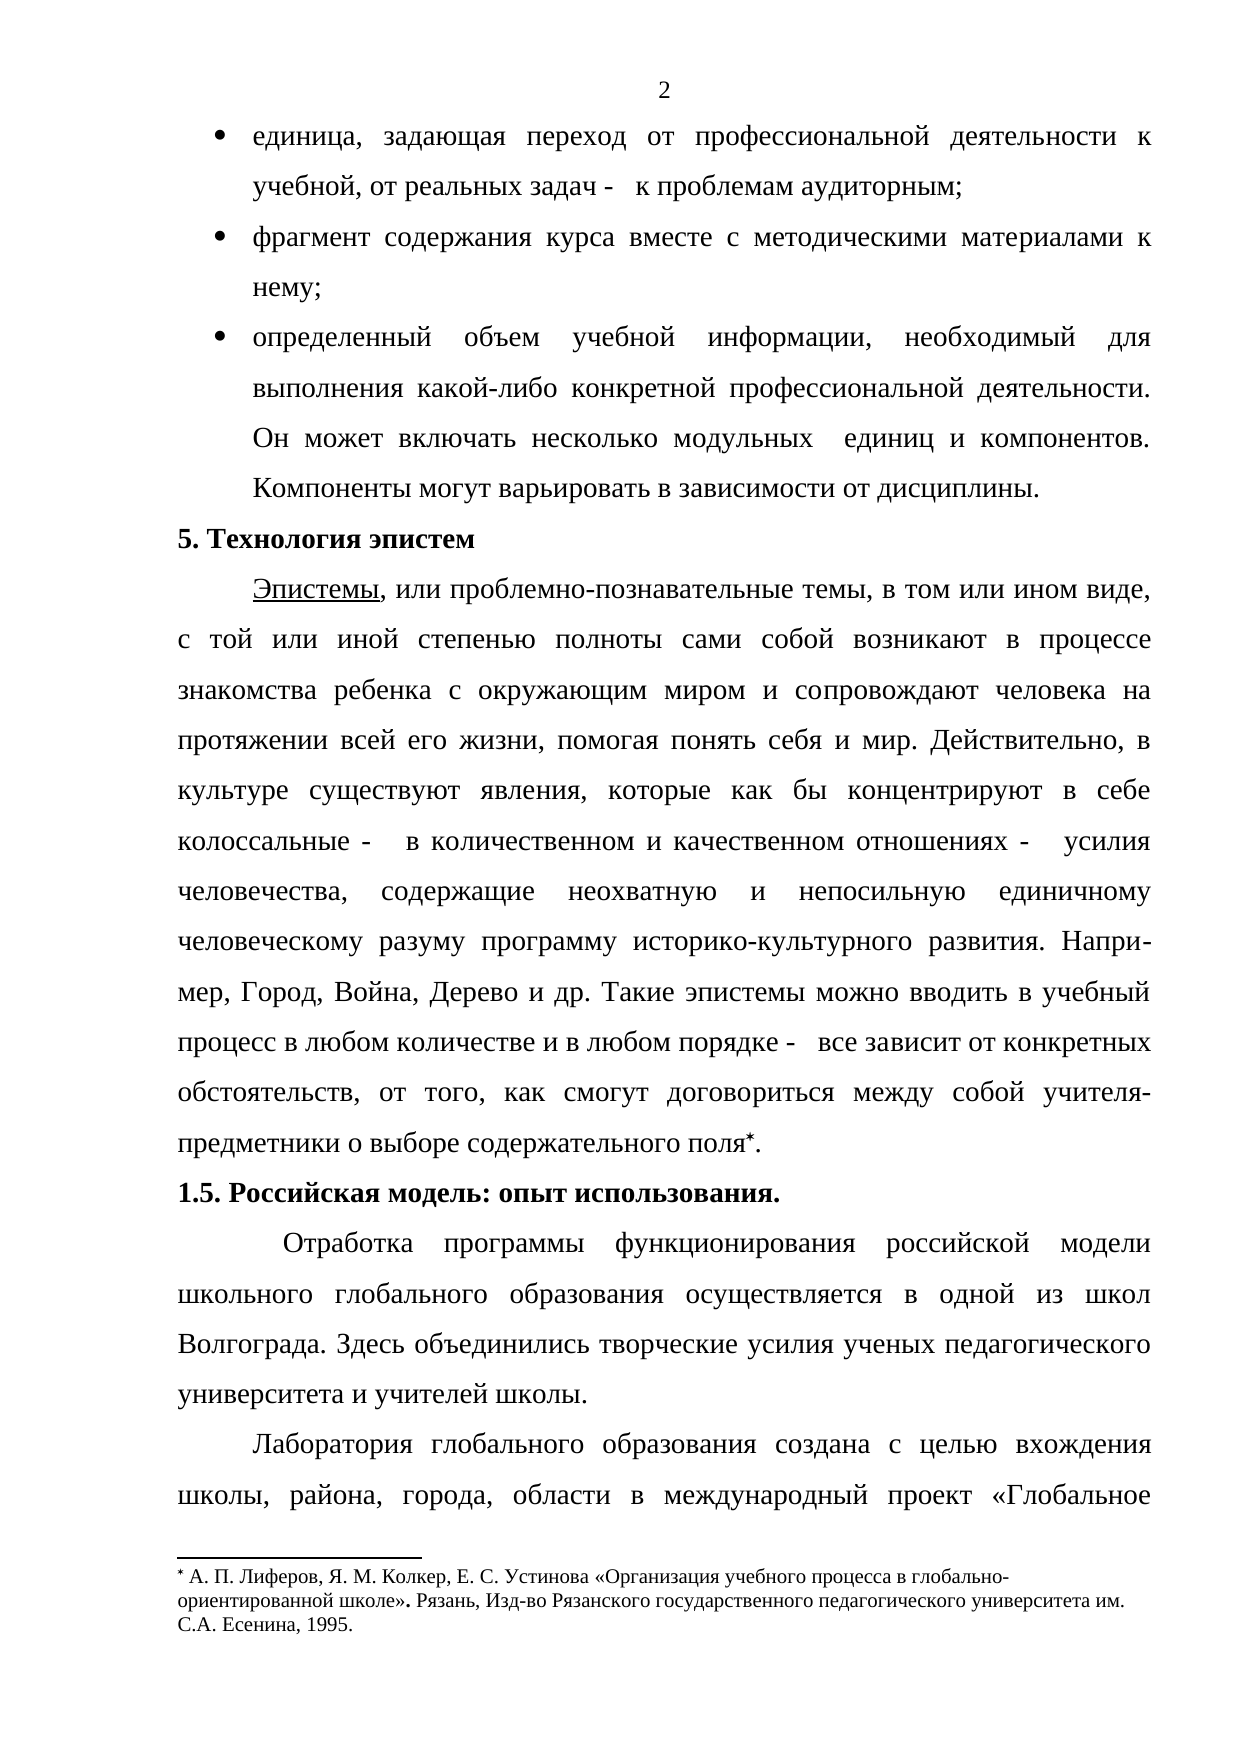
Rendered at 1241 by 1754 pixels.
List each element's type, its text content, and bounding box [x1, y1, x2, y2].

list фрагмент содержания курса вместе с методическими материалами к нему; [215, 219, 1152, 303]
text Отработка программы функционирования российской модели школьного глобального образования осуществляется в одной из школ Волгограда. Здесь объединились творческие усилия ученых педагогического университета и учителей школы. [177, 1225, 1152, 1410]
text Эпистемы, или проблемно-познавательные темы, в том или ином виде, с той или иной степенью полноты сами собой возникают в процессе знакомства ребенка с окружающим миром и сопровождают человека на протяжении всей его жизни, помогая понять себя и мир. Действительно, в культуре существуют явления, которые как бы концентрируют в себе колоссальные - в количественном и качественном отношениях - усилия человечества, содержащие неохватную и непосильную единичному человеческому разуму программу историко-культурного развития. Например, Город, Война, Дерево и др. Такие эпистемы можно вводить в учебный процесс в любом количестве и в любом порядке - все зависит от конкретных обстоятельств, от того, как смогут договориться между собой учителя-предметники о выборе содержательного поля. [177, 571, 1152, 1158]
text 1.5. Российская модель: опыт использования. [177, 1175, 1152, 1209]
text 5. Технология эпистем [177, 521, 1152, 554]
list определенный объем учебной информации, необходимый для выполнения какой-либо конкретной профессиональной деятельности. Он может включать несколько модульных единиц и компонентов. Компоненты могут варьировать в зависимости от дисциплины. [215, 319, 1152, 504]
list единица, задающая переход от профессиональной деятельности к учебной, от реальных задач - к проблемам аудиторным; [215, 118, 1152, 202]
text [177, 1427, 1152, 1511]
